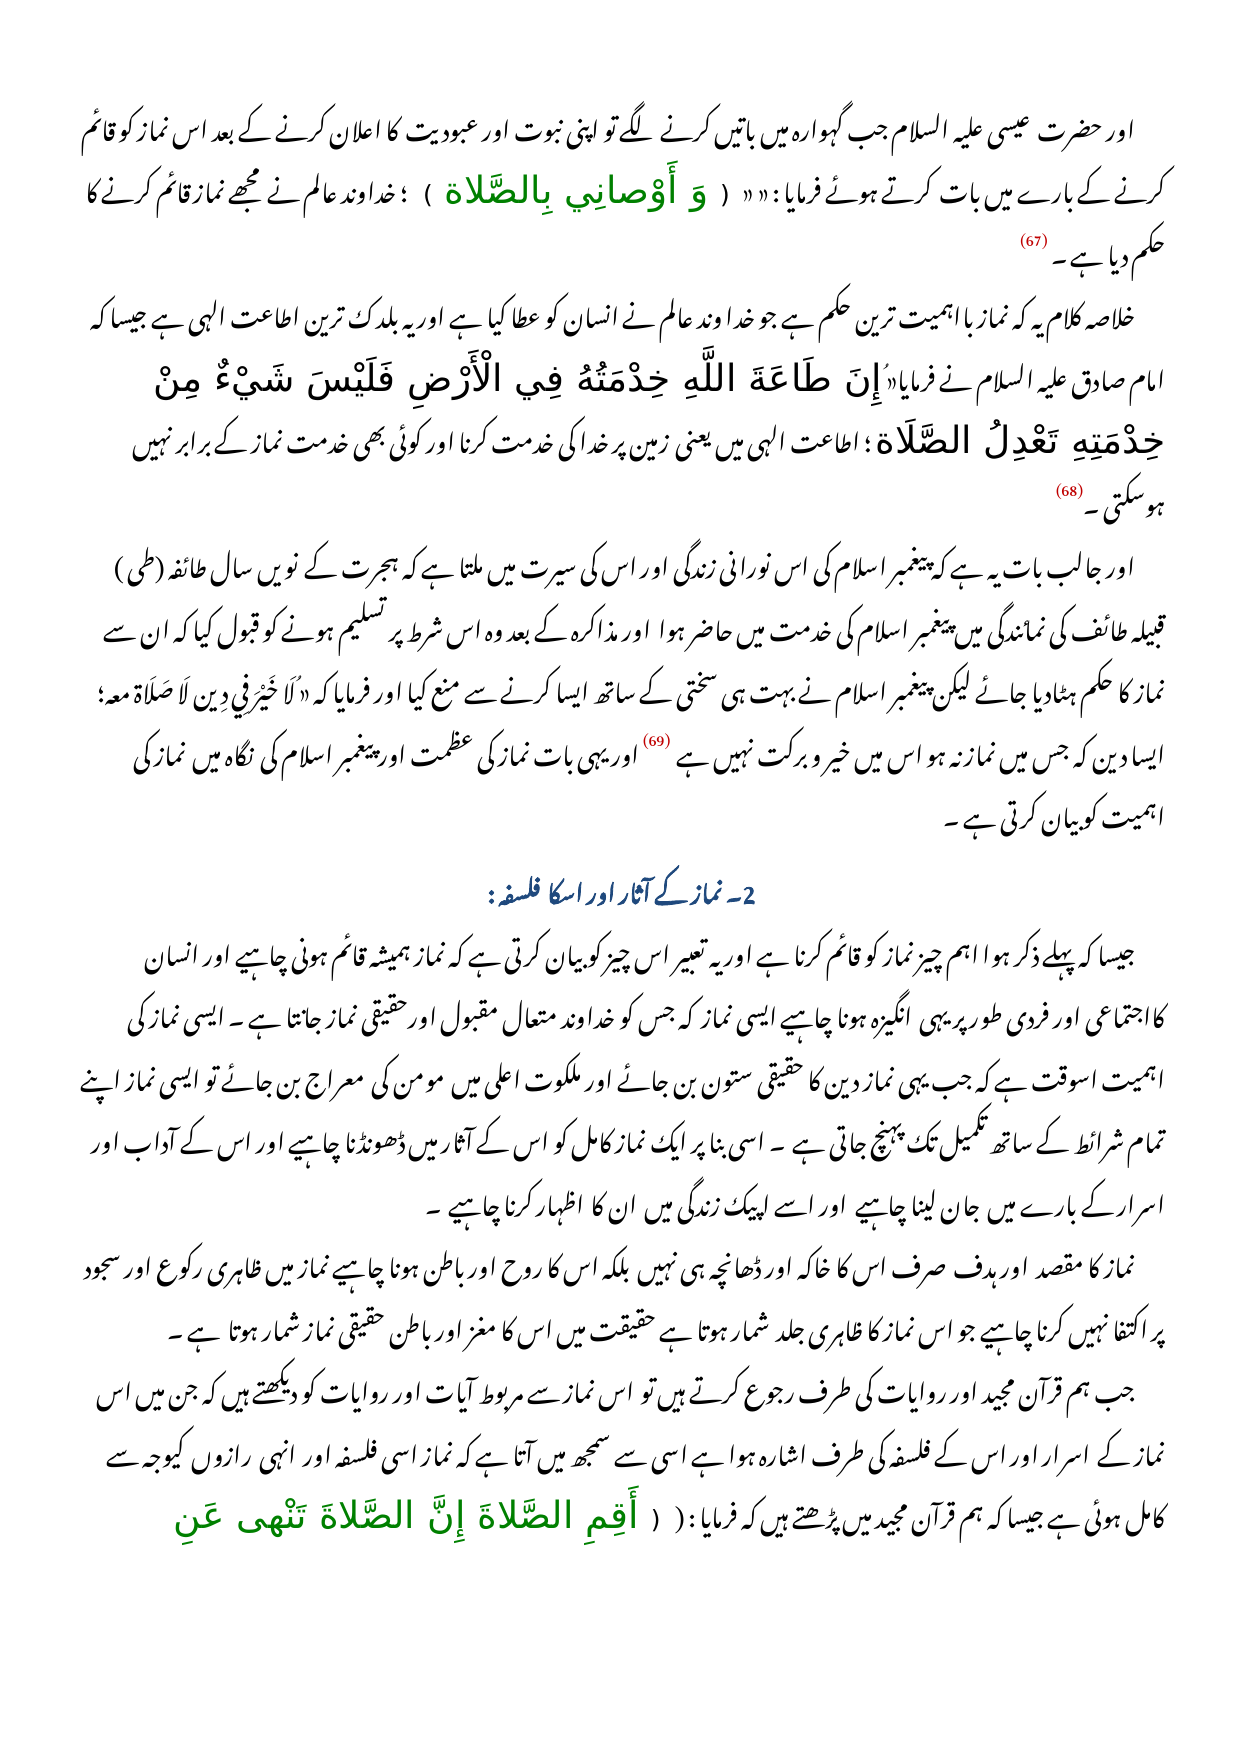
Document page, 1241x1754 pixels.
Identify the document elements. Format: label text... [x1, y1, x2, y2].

text نماز کا مقصد اور ہدف صرف اس کا خاکہ اور ڈھانچہ ہی نہیں بلکہ اس کا روح اور باطن ہونا چاہیے نماز میں ظاہری رکوع اور سجود پر اکتفا نہیں کرنا چاہیے جو اس نماز کا ظاہری جلد شمار ہوتا ہے حقیقت میں اس کا مغز اور باطن حقیقی نماز شمار ہوتا ہے ۔ [75, 1231, 1165, 1356]
text جیسا کہ پہلے ذکر ہوا اہم چیز نماز کو قا‏ئم کرنا ہے اور یہ تعبیر اس چیز کو بیان کرتی ہے کہ نماز ہمیشہ قا‏ئم ہونی چاہیے اور انسان کااجتماعی اور فردی طور پر یہی انگیزہ ہونا چاہیے ایسی نماز کہ جس کو خد‏اوند متعال مقبول اورحقیقی نماز جانتا ہے ۔ ایسی نماز کی اہمیت اسوقت ہے کہ جب یہی نماز دین کا حقیقی ستون بن جا‏ئے اور ملکوت اعلی میں مومن کی معراج بن جا‏ئے تو ایسی نماز اپنے تمام شرا‏ئط کے ساتھ تکمیل تک پہنچ جاتی ہے ۔ اسی بنا پر ایک نماز کامل کو اس کے آثار میں ڈھونڈنا چاہیے اور اس کے آداب اور اسرار کے بارے میں جان لینا چاہیے اور اسے اپیک زندگی میں ان کا اظہار کرنا چاہیے ۔ [75, 919, 1165, 1231]
text خلاصہ کلام یہ کہ نماز بااہمیت ترین حکم ہے جو خدا وند عالم نے انسان کو عطا کیا ہے اور یہ بلدک ترین اطاعت الہی ہے جیسا کہ امام صادق علیہ السلام نے فرمایا«ُ إِنَ‏ طَاعَةَ اللَّهِ‏ خِدْمَتُهُ‏ فِي الْأَرْضِ فَلَيْسَ شَيْ‏ءٌ مِنْ خِدْمَتِهِ تَعْدِلُ الصَّلَاة ؛ اطاعت الہی میں یعنی زمین پر خدا کی خدمت کرنا اور کو‏‏‏ئی بھی خدمت نماز کے برابر نہیں ہوسکتی ۔(68) [75, 281, 1165, 531]
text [75, 1356, 1165, 1544]
text اور جالب بات یہ ہے کہ پیغمبر اسلام کی اس نورانی زندگی اور اس کی سیرت میں ملتا ہے کہ ہجرت کے نویں سال طا‏ئفہ (طی ) قبیلہ طا‏ئف کی نما‏ئندگی میں پیغمبر اسلام کی خدمت میں حاضر ہو‏ا اور مذاکرہ کے بعد وہ اس شرط پر تسلیم ہونے کو قبول کیا کہ ان سے نماز کا حکم ہٹادیا جا‏ئے لیکن پیغمبر اسلام نے بہت ہی سختی کے ساتھ ایسا کرنے سے منع کیا اور فرمایا کہ «ُ لَا خَيْرَ فِي‏ دِين‏ لَا صَلَاة معه؛ ایسا دین کہ جس میں نماز نہ ہو اس میں خیر و برکت نہیں ہے (69) اور یہی بات نماز کی عظمت اور پیغمبر اسلام کی نگاہ میں نماز کی اہمیت کو بیان کرتی ہے ۔ [75, 531, 1165, 844]
text اور حضرت عیسی علیہ السلام جب گہوارہ میں باتیں کرنے لگے تو اپنی نبوت اور عبودیت کا اعلان کرنے کے بعد اس نماز کو قا‏ئم کرنے کے بارے میں بات کرتے ہو‏ئے فرمایا : « « ( وَ أَوْصانِي‏ بِالصَّلاة ) ؛ خداوند عالم نے مجھے نماز قا‏ئم کرنے کا حکم دیا ہے ۔ (67) [75, 94, 1165, 281]
subtitle 2۔ نماز کے آثار اور اسکا فلسفہ : [75, 856, 1165, 919]
